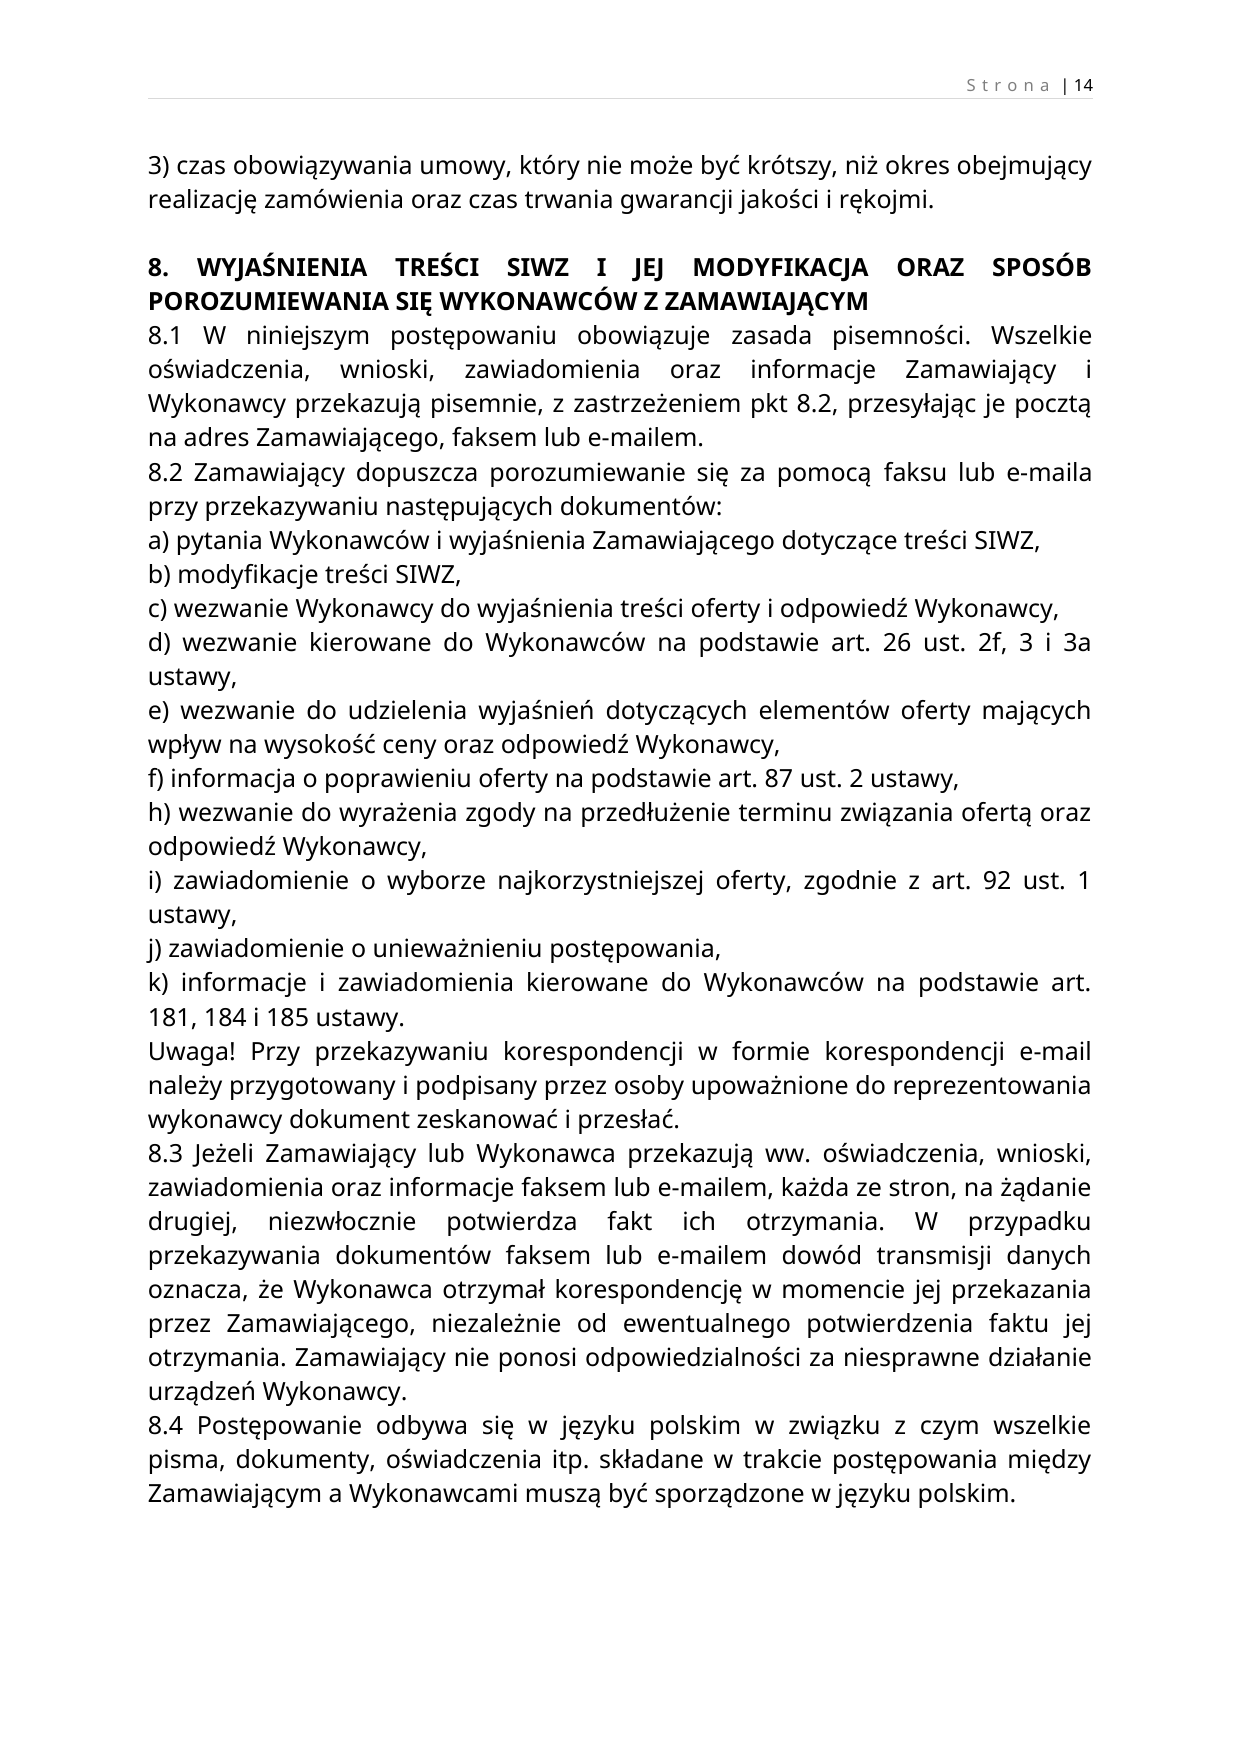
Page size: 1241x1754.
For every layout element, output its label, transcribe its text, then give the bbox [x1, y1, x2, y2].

text h) wezwanie do wyrażenia zgody na przedłużenie terminu związania ofertą oraz odpowiedź Wykonawcy, [148, 795, 1093, 863]
text k) informacje i zawiadomienia kierowane do Wykonawców na podstawie art. 181, 184 i 185 ustawy. [148, 965, 1093, 1033]
text i) zawiadomienie o wyborze najkorzystniejszej oferty, zgodnie z art. 92 ust. 1 ustawy, [148, 863, 1093, 931]
text 8.3 Jeżeli Zamawiający lub Wykonawca przekazują ww. oświadczenia, wnioski, zawiadomienia oraz informacje faksem lub e-mailem, każda ze stron, na żądanie drugiej, niezwłocznie potwierdza fakt ich otrzymania. W przypadku przekazywania dokumentów faksem lub e-mailem dowód transmisji danych oznacza, że Wykonawca otrzymał korespondencję w momencie jej przekazania przez Zamawiającego, niezależnie od ewentualnego potwierdzenia faktu jej otrzymania. Zamawiający nie ponosi odpowiedzialności za niesprawne działanie urządzeń Wykonawcy. [148, 1135, 1093, 1408]
text 3) czas obowiązywania umowy, który nie może być krótszy, niż okres obejmujący realizację zamówienia oraz czas trwania gwarancji jakości i rękojmi. [148, 148, 1093, 216]
text 8.2 Zamawiający dopuszcza porozumiewanie się za pomocą faksu lub e-maila przy przekazywaniu następujących dokumentów: [148, 454, 1093, 522]
text j) zawiadomienie o unieważnieniu postępowania, [148, 931, 1093, 965]
text b) modyfikacje treści SIWZ, [148, 556, 1093, 590]
text a) pytania Wykonawców i wyjaśnienia Zamawiającego dotyczące treści SIWZ, [148, 522, 1093, 556]
text 8.4 Postępowanie odbywa się w języku polskim w związku z czym wszelkie pisma, dokumenty, oświadczenia itp. składane w trakcie postępowania między Zamawiającym a Wykonawcami muszą być sporządzone w języku polskim. [148, 1408, 1093, 1510]
text c) wezwanie Wykonawcy do wyjaśnienia treści oferty i odpowiedź Wykonawcy, [148, 590, 1093, 624]
text Uwaga! Przy przekazywaniu korespondencji w formie korespondencji e-mail należy przygotowany i podpisany przez osoby upoważnione do reprezentowania wykonawcy dokument zeskanować i przesłać. [148, 1033, 1093, 1135]
text e) wezwanie do udzielenia wyjaśnień dotyczących elementów oferty mających wpływ na wysokość ceny oraz odpowiedź Wykonawcy, [148, 693, 1093, 761]
text 8. WYJAŚNIENIA TREŚCI SIWZ I JEJ MODYFIKACJA ORAZ SPOSÓB POROZUMIEWANIA SIĘ WYKONAWCÓW Z ZAMAWIAJĄCYM [148, 250, 1093, 318]
text 8.1 W niniejszym postępowaniu obowiązuje zasada pisemności. Wszelkie oświadczenia, wnioski, zawiadomienia oraz informacje Zamawiający i Wykonawcy przekazują pisemnie, z zastrzeżeniem pkt 8.2, przesyłając je pocztą na adres Zamawiającego, faksem lub e-mailem. [148, 318, 1093, 454]
text f) informacja o poprawieniu oferty na podstawie art. 87 ust. 2 ustawy, [148, 761, 1093, 795]
text d) wezwanie kierowane do Wykonawców na podstawie art. 26 ust. 2f, 3 i 3a ustawy, [148, 624, 1093, 693]
